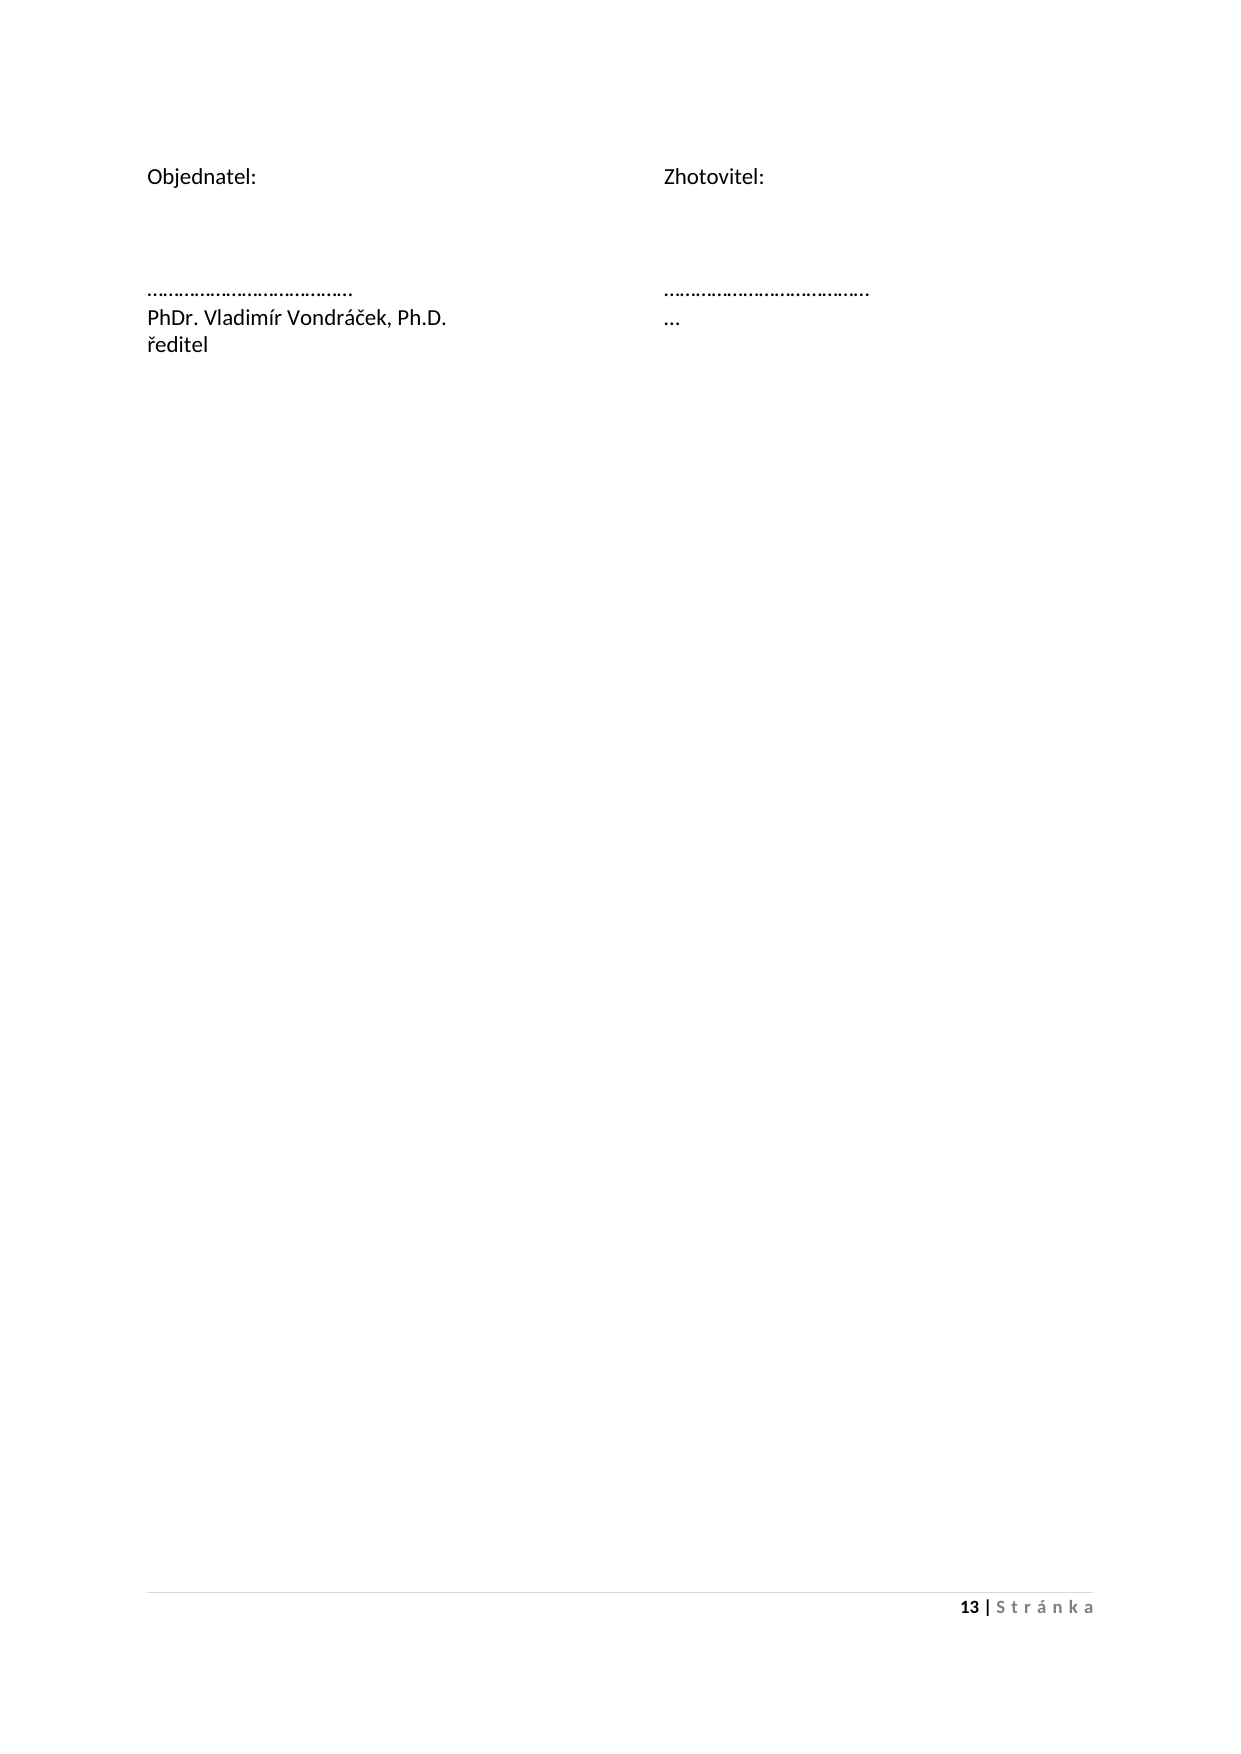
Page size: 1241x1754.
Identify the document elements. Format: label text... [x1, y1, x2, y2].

text ředitel [147, 331, 1093, 359]
text Objednatel: Zhotovitel: [147, 162, 1093, 191]
text ………………………………… ………………………………… [147, 274, 1093, 303]
text PhDr. Vladimír Vondráček, Ph.D. … [147, 303, 1093, 331]
